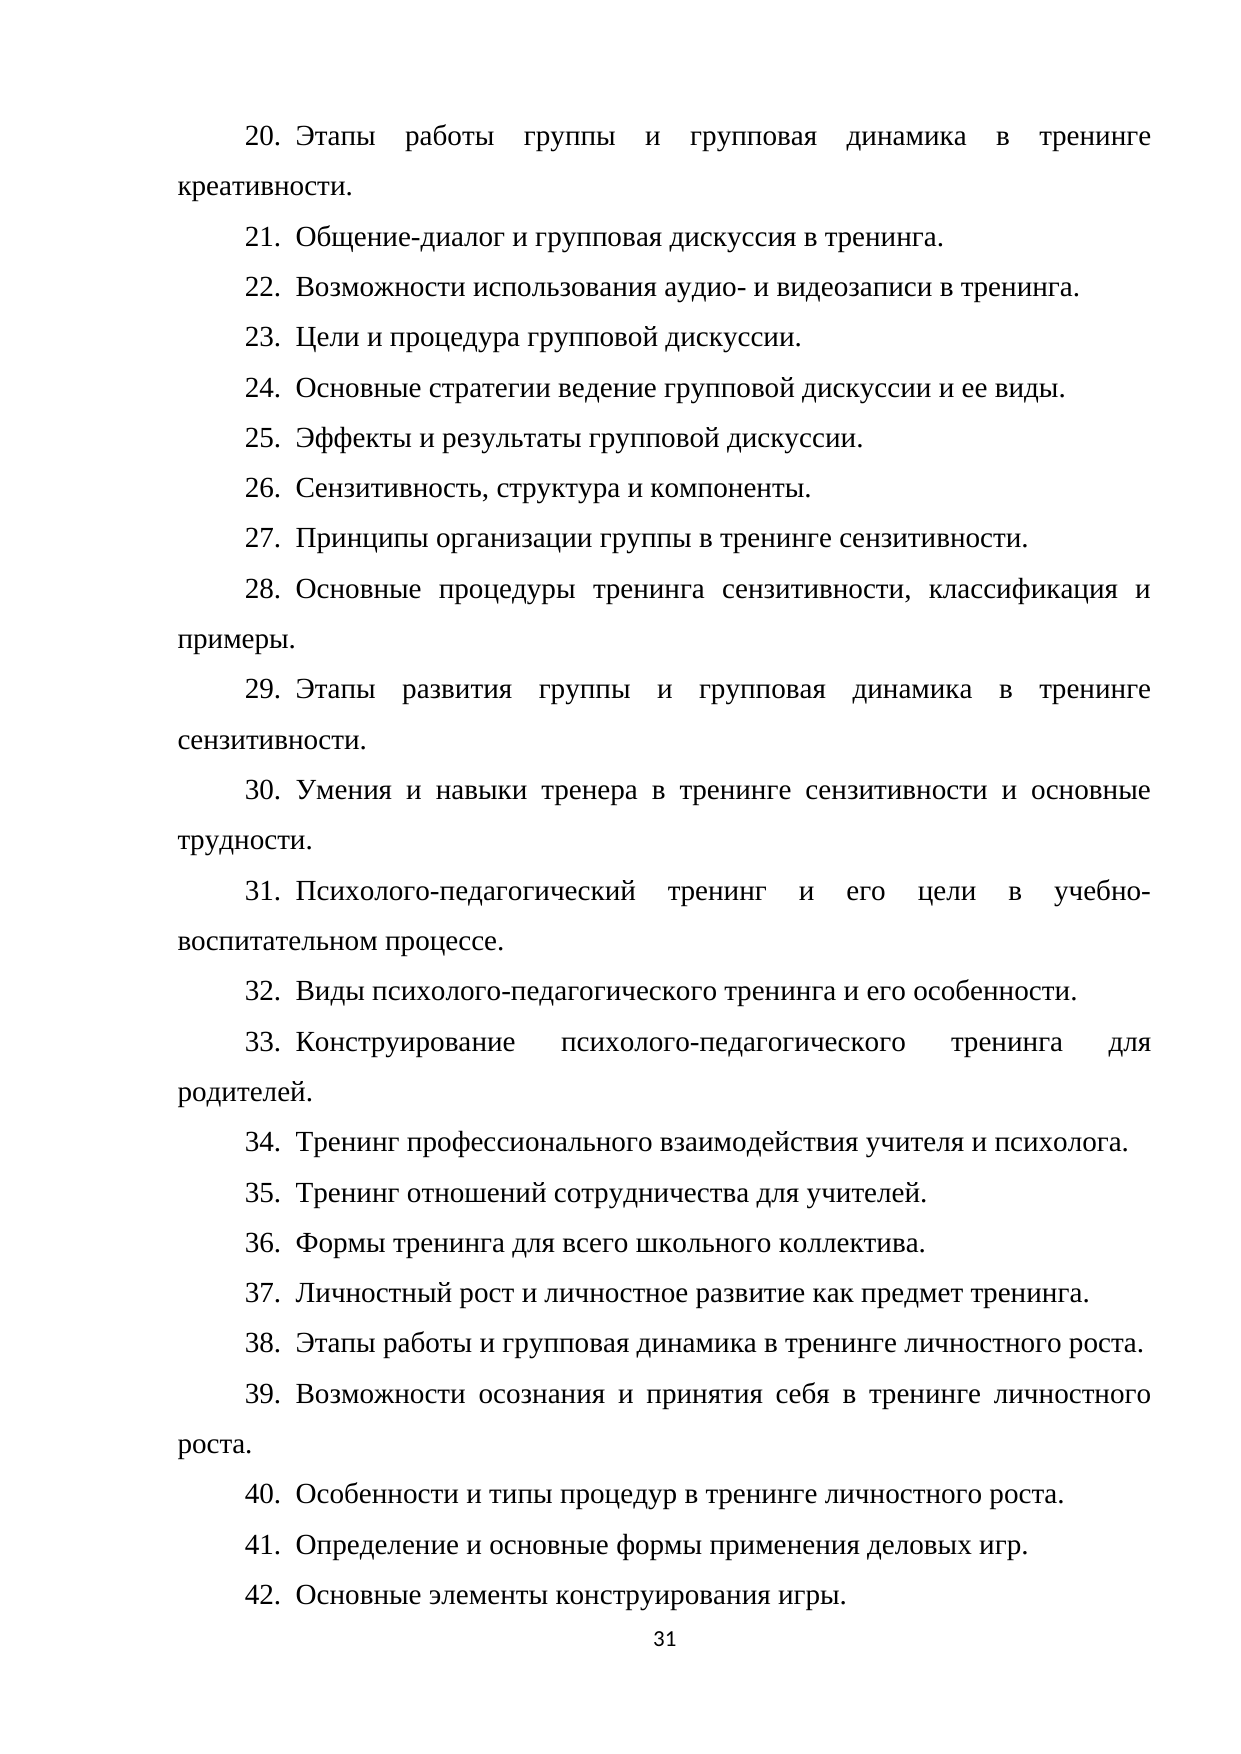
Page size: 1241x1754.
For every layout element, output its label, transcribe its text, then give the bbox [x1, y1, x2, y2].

list Этапы работы и групповая динамика в тренинге личностного роста. [177, 1326, 1152, 1359]
list Цели и процедура групповой дискуссии. [177, 319, 1152, 353]
list Возможности осознания и принятия себя в тренинге личностного роста. [177, 1376, 1152, 1460]
list Принципы организации группы в тренинге сензитивности. [177, 521, 1152, 554]
list Основные стратегии ведение групповой дискуссии и ее виды. [177, 370, 1152, 403]
list Виды психолого-педагогического тренинга и его особенности. [177, 973, 1152, 1007]
list Этапы развития группы и групповая динамика в тренинге сензитивности. [177, 672, 1152, 755]
list Тренинг профессионального взаимодействия учителя и психолога. [177, 1124, 1152, 1158]
list Определение и основные формы применения деловых игр. [177, 1527, 1152, 1560]
list Формы тренинга для всего школьного коллектива. [177, 1225, 1152, 1258]
list Основные процедуры тренинга сензитивности, классификация и примеры. [177, 571, 1152, 655]
list Личностный рост и личностное развитие как предмет тренинга. [177, 1275, 1152, 1309]
list Тренинг отношений сотрудничества для учителей. [177, 1175, 1152, 1208]
list Психолого-педагогический тренинг и его цели в учебно-воспитательном процессе. [177, 873, 1152, 957]
list Эффекты и результаты групповой дискуссии. [177, 420, 1152, 453]
list Конструирование психолого-педагогического тренинга для родителей. [177, 1024, 1152, 1108]
list Основные элементы конструирования игры. [177, 1577, 1152, 1611]
list Этапы работы группы и групповая динамика в тренинге креативности. [177, 118, 1152, 202]
list Умения и навыки тренера в тренинге сензитивности и основные трудности. [177, 772, 1152, 856]
list Особенности и типы процедур в тренинге личностного роста. [177, 1477, 1152, 1510]
list Общение-диалог и групповая дискуссия в тренинга. [177, 219, 1152, 252]
list Возможности использования аудио- и видеозаписи в тренинга. [177, 269, 1152, 303]
list Сензитивность, структура и компоненты. [177, 470, 1152, 504]
